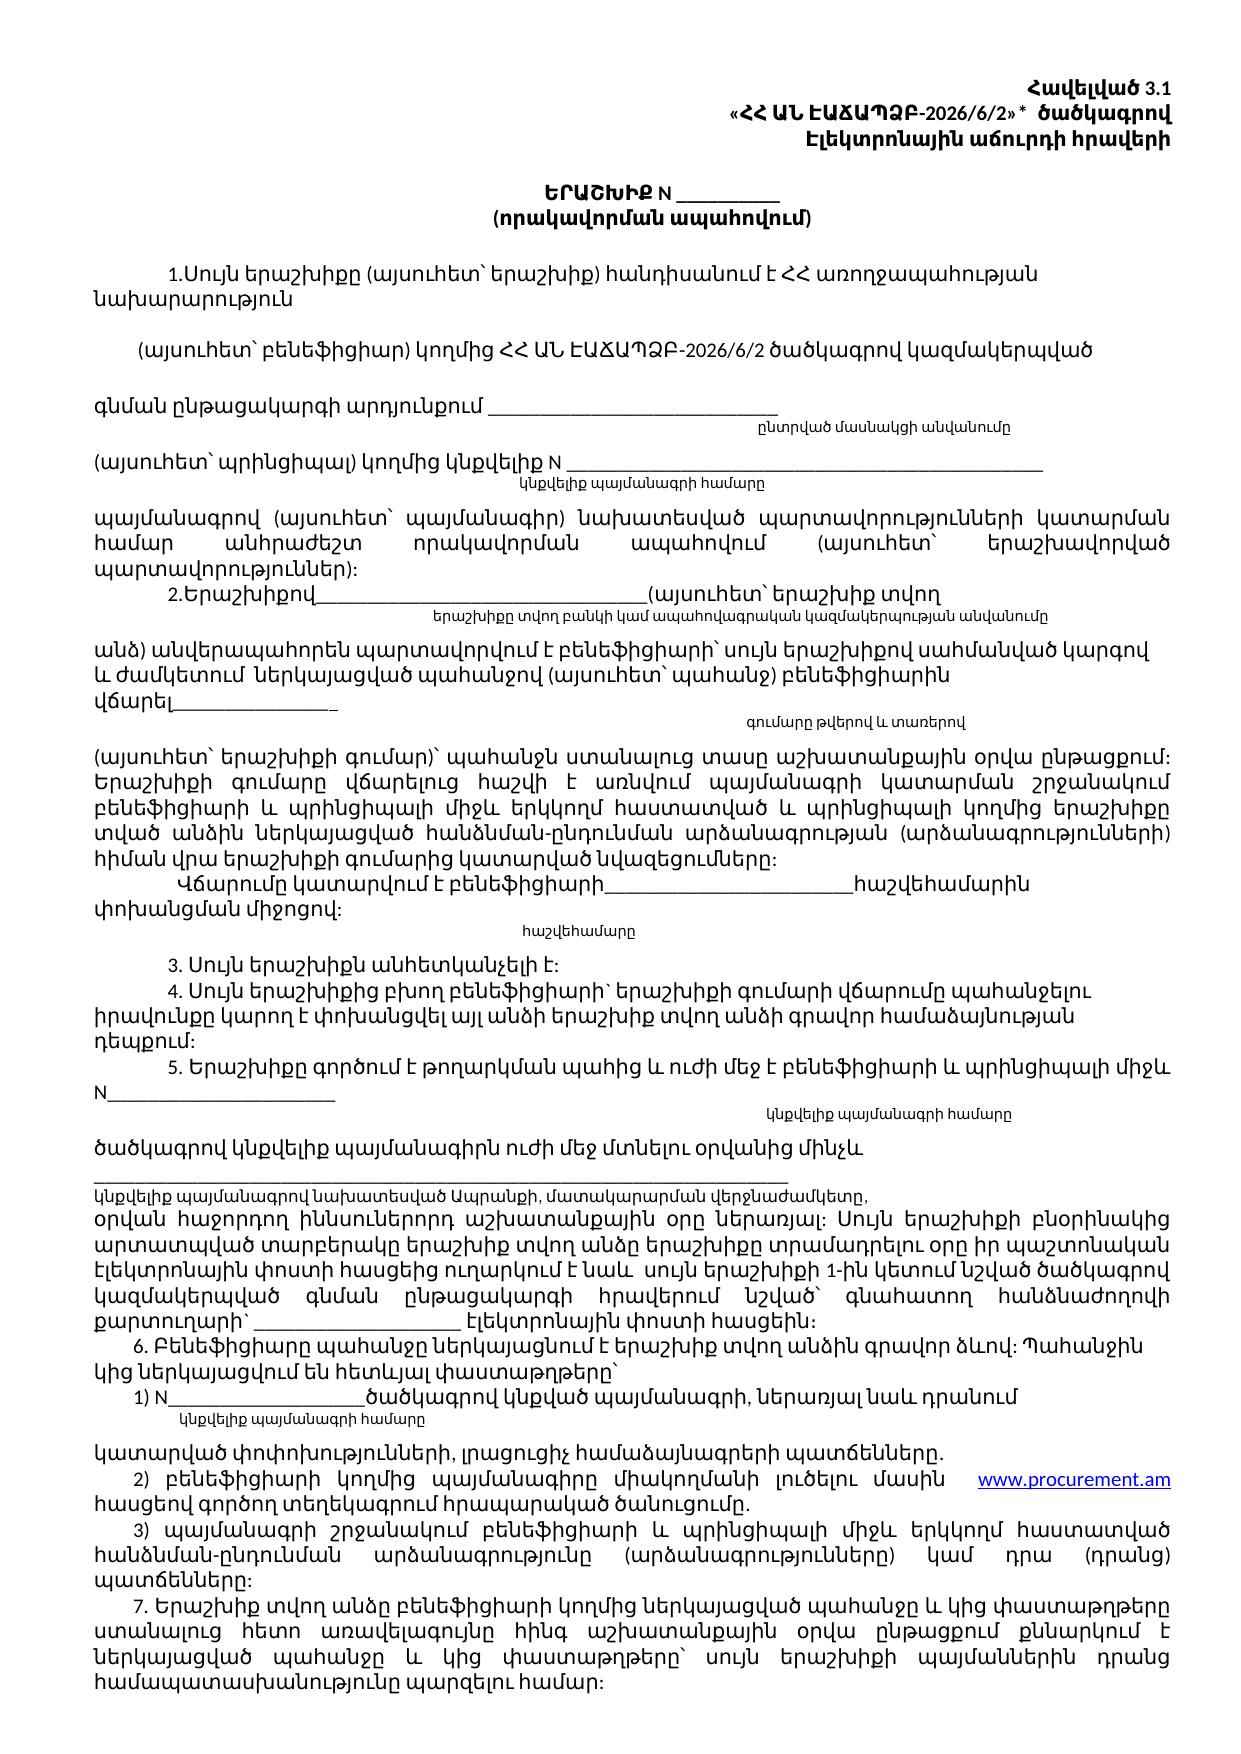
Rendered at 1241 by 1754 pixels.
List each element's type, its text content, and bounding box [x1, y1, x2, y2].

text ընտրված մասնակցի անվանումը [94, 419, 1171, 449]
text (այսուհետ՝ պրինցիպալ) կողմից կնքվելիք N ______________________________________________ կնքվելիք պայմանագրի համարը [94, 449, 1171, 505]
text կնքվելիք պայմանագրով նախատեսված Ապրանքի, մատակարարման վերջնաժամկետը, [94, 1186, 1171, 1207]
text օրվան հաջորդող իննսուներորդ աշխատանքային օրը ներառյալ: Սույն երաշխիքի բնօրինակից արտատպված տարբերակը երաշխիք տվող անձը երաշխիքը տրամադրելու օրը իր պաշտոնական էլեկտրոնային փոստի հասցեից ուղարկում է նաև սույն երաշխիքի 1-ին կետում նշված ծածկագրով կազմակերպված գնման ընթացակարգի հրավերում նշված՝ գնահատող հանձնաժողովի քարտուղարի` ____________________ էլեկտրոնային փոստի հասցեին։ [94, 1207, 1171, 1334]
text 5. Երաշխիքը գործում է թողարկման պահից և ուժի մեջ է բենեֆիցիարի և պրինցիպալի միջև N______________________ [94, 1054, 1171, 1105]
text կատարված փոփոխությունների, լրացուցիչ համաձայնագրերի պատճենները. [94, 1441, 1171, 1466]
text (որակավորման ապահովում) [94, 205, 1171, 231]
text 3) պայմանագրի շրջանակում բենեֆիցիարի և պրինցիպալի միջև երկկողմ հաստատված հանձնման-ընդունման արձանագրությունը (արձանագրությունները) կամ դրա (դրանց) պատճենները: [94, 1517, 1171, 1593]
text երաշխիքը տվող բանկի կամ ապահովագրական կազմակերպության անվանումը [94, 607, 1171, 637]
text պայմանագրով (այսուհետ՝ պայմանագիր) նախատեսված պարտավորությունների կատարման համար անհրաժեշտ որակավորման ապահովում (այսուհետ՝ երաշխավորված պարտավորություններ): [94, 505, 1171, 581]
text ծածկագրով կնքվելիք պայմանագիրն ուժի մեջ մտնելու օրվանից մինչև [94, 1136, 1171, 1161]
text անձ) անվերապահորեն պարտավորվում է բենեֆիցիարի՝ սույն երաշխիքով սահմանված կարգով և ժամկետում ներկայացված պահանջով (այսուհետ՝ պահանջ) բենեֆիցիարին վճարել_______________ [94, 637, 1171, 713]
text 1) N___________________ծածկագրով կնքված պայմանագրի, ներառյալ նաև դրանում [94, 1384, 1171, 1410]
text գնման ընթացակարգի արդյունքում ____________________________ [94, 393, 1171, 419]
text գումարը թվերով և տառերով [241, 713, 1171, 744]
text կնքվելիք պայմանագրի համարը [610, 1105, 1171, 1136]
text (այսուհետ՝ երաշխիքի գումար)՝ պահանջն ստանալուց տասը աշխատանքային օրվա ընթացքում: Երաշխիքի գումարը վճարելուց հաշվի է առնվում պայմանագրի կատարման շրջանակում բենեֆիցիարի և պրինցիպալի միջև երկկողմ հաստատված և պրինցիպալի կողմից երաշխիքը տված անձին ներկայացված հանձնման-ընդունման արձանագրության (արձանագրությունների) հիման վրա երաշխիքի գումարից կատարված նվազեցումները: [94, 744, 1171, 871]
text կնքվելիք պայմանագրի համարը [94, 1410, 1171, 1441]
text 7. Երաշխիք տվող անձը բենեֆիցիարի կողմից ներկայացված պահանջը և կից փաստաթղթերը ստանալուց հետո առավելագույնը հինգ աշխատանքային օրվա ընթացքում քննարկում է ներկայացված պահանջը և կից փաստաթղթերը՝ սույն երաշխիքի պայմաններին դրանց համապատասխանությունը պարզելու համար: [94, 1593, 1171, 1695]
text ___________________________________________________________________ [94, 1161, 1171, 1186]
text 2) բենեֆիցիարի կողմից պայմանագիրը միակողմանի լուծելու մասին www.procurement.am հասցեով գործող տեղեկագրում հրապարակած ծանուցումը. [94, 1466, 1171, 1517]
text Էլեկտրոնային աճուրդի հրավերի [94, 126, 1171, 151]
text Հավելված 3.1 [94, 75, 1171, 100]
text «ՀՀ ԱՆ ԷԱՃԱՊՁԲ-2026/6/2»* ծածկագրով [94, 100, 1171, 126]
text 6. Բենեֆիցիարը պահանջը ներկայացնում է երաշխիք տվող անձին գրավոր ձևով: Պահանջին կից ներկայացվում են հետևյալ փաստաթղթերը՝ [94, 1334, 1171, 1384]
text 2.Երաշխիքով________________________________(այսուհետ՝ երաշխիք տվող [94, 581, 1171, 607]
text Վճարումը կատարվում է բենեֆիցիարի________________________հաշվեհամարին փոխանցման միջոցով: [94, 871, 1171, 922]
text 1.Սույն երաշխիքը (այսուհետ՝ երաշխիք) հանդիսանում է ՀՀ առողջապահության նախարարություն [94, 261, 1171, 312]
text հաշվեհամարը [167, 922, 1171, 952]
text (այսուհետ՝ բենեֆիցիար) կողմից ՀՀ ԱՆ ԷԱՃԱՊՁԲ-2026/6/2 ծածկագրով կազմակերպված [94, 337, 1171, 393]
text 4. Սույն երաշխիքից բխող բենեֆիցիարի` երաշխիքի գումարի վճարումը պահանջելու իրավունքը կարող է փոխանցվել այլ անձի երաշխիք տվող անձի գրավոր համաձայնության դեպքում: [94, 978, 1171, 1054]
text ԵՐԱՇԽԻՔ N __________ [94, 180, 1171, 205]
text 3. Սույն երաշխիքն անհետկանչելի է: [94, 952, 1171, 978]
